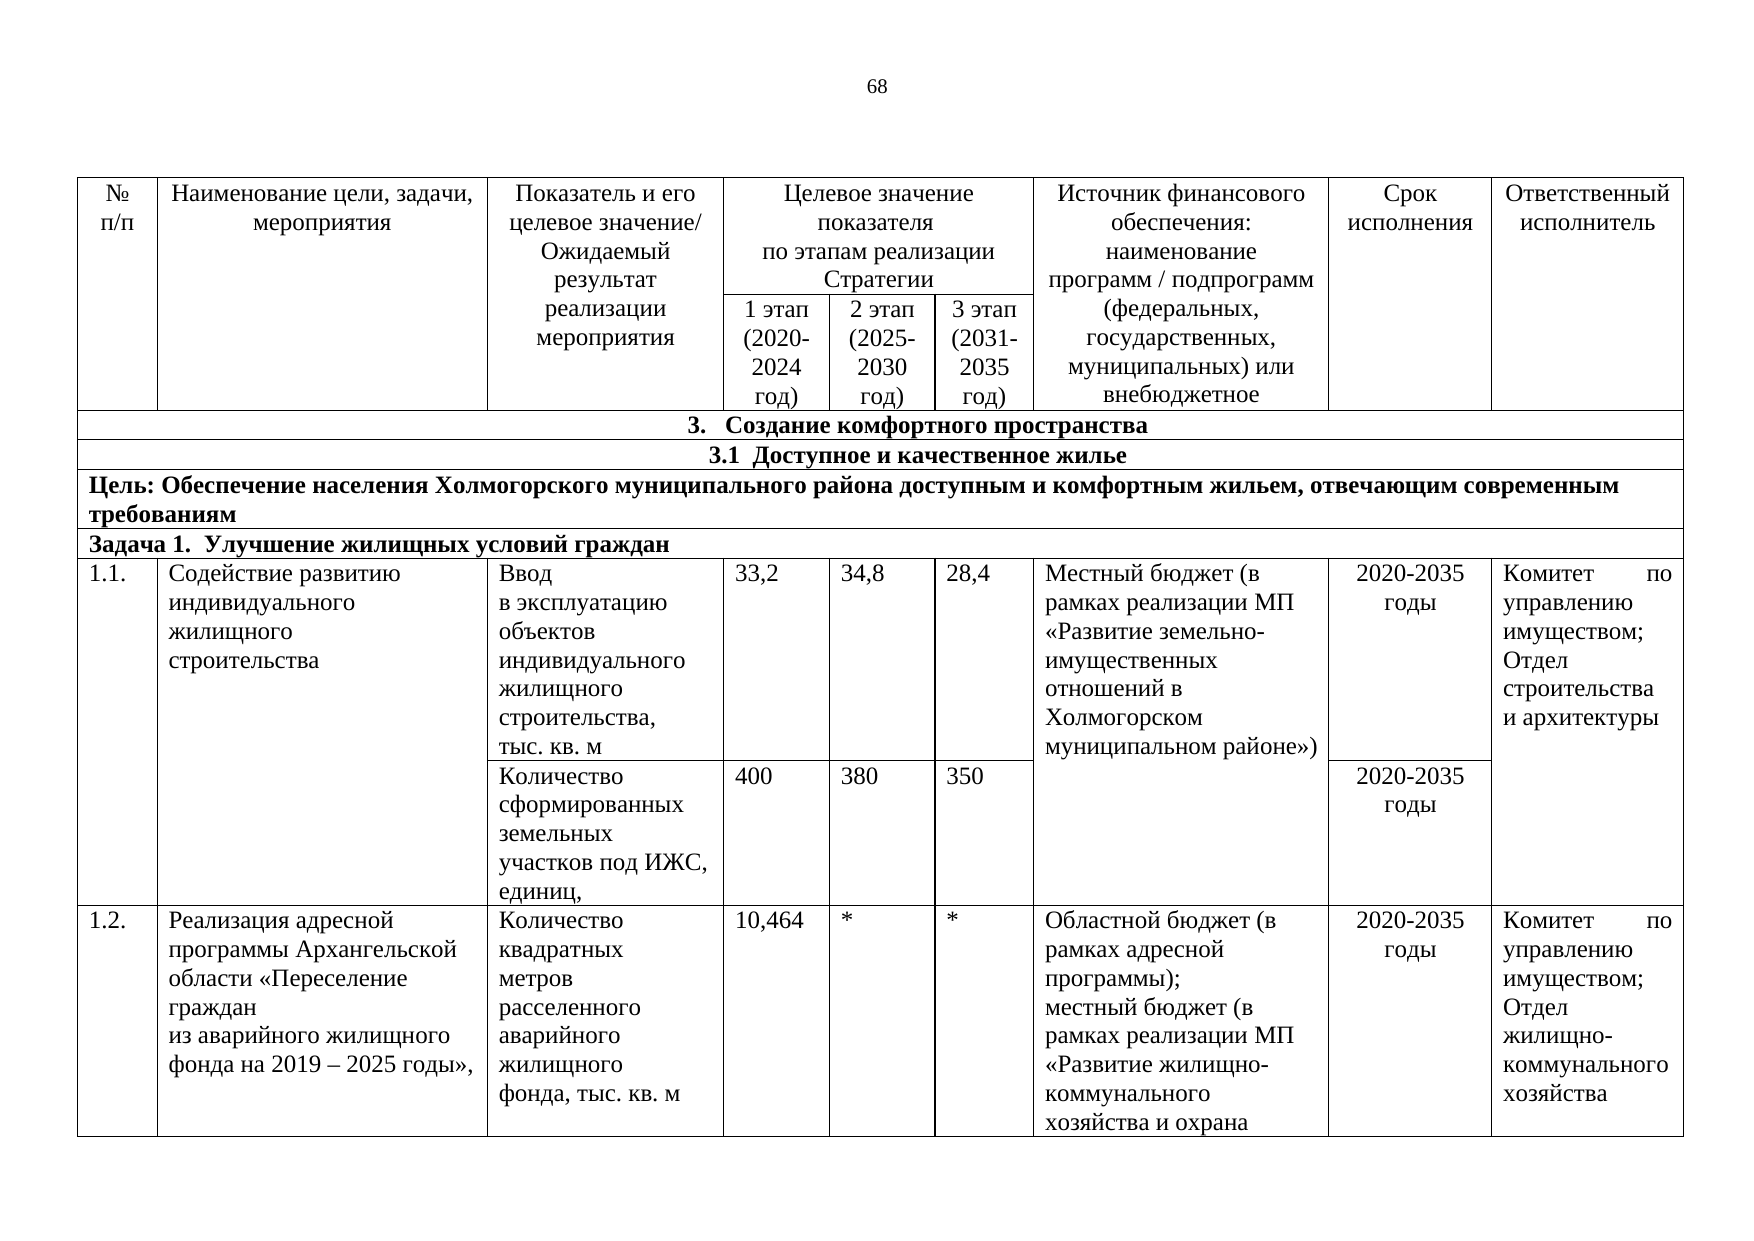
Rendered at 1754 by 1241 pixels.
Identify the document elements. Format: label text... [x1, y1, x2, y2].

table_cell Содействие развитию индивидуального жилищного строительства [158, 559, 487, 904]
table_cell Доступное и качественное жилье [78, 440, 1683, 469]
table_cell 350 [936, 761, 1033, 904]
table_cell Создание комфортного пространства [78, 411, 1683, 439]
table_cell 10,464 [724, 906, 829, 1136]
table_cell Цель: Обеспечение населения Холмогорского муниципального района доступным и комфортным жильем, отвечающим современным требованиям [78, 470, 1683, 528]
table_header № п/п [78, 178, 157, 409]
table_cell 380 [830, 761, 934, 904]
table_cell Областной бюджет (в рамках адресной программы); местный бюджет (в рамках реализации МП «Развитие жилищно-коммунального хозяйства и охрана окружающей среды в Холмогорском муниципальном районе») [1034, 906, 1328, 1136]
table_cell 1.2. [78, 906, 157, 1136]
table_cell 34,8 [830, 559, 934, 760]
table_header Наименование цели, задачи, мероприятия [158, 178, 487, 409]
table_cell Местный бюджет (в рамках реализации МП «Развитие земельно-имущественных отношений в Холмогорском муниципальном районе») [1034, 559, 1328, 904]
table_cell 2020-2035 годы [1329, 906, 1491, 1136]
table_cell Ввод в эксплуатацию объектов индивидуального жилищного строительства, тыс. кв. м [488, 559, 723, 760]
table_cell Задача 1. Улучшение жилищных условий граждан [78, 529, 1683, 557]
table_cell 2 этап (2025-2030 год) [830, 295, 934, 409]
table_cell 28,4 [936, 559, 1033, 760]
table_cell * [936, 906, 1033, 1136]
table_cell 2020-2035 годы [1329, 761, 1491, 904]
table_cell Количество квадратных метров расселенного аварийного жилищного фонда, тыс. кв. м [488, 906, 723, 1136]
table_header Показатель и его целевое значение/ Ожидаемый результат реализации мероприятия [488, 178, 723, 409]
table_header Источник финансового обеспечения: наименование программ / подпрограмм (федеральных, государственных, муниципальных) или внебюджетное финансирование [1034, 178, 1328, 409]
table_header Срок исполнения [1329, 178, 1491, 409]
table_cell 2020-2035 годы [1329, 559, 1491, 760]
table_cell 1.1. [78, 559, 157, 904]
table_cell 33,2 [724, 559, 829, 760]
table_cell Комитет по управлению имуществом; Отдел жилищно- коммунального хозяйства [1492, 906, 1683, 1136]
table_cell Комитет по управлению имуществом; Отдел строительства и архитектуры [1492, 559, 1683, 904]
table_header Ответственный исполнитель [1492, 178, 1683, 409]
table_cell Реализация адресной программы Архангельской области «Переселение граждан из аварийного жилищного фонда на 2019 – 2025 годы», [158, 906, 487, 1136]
table_header Целевое значение показателя по этапам реализации Стратегии [724, 178, 1033, 293]
table_cell Количество сформированных земельных участков под ИЖС, единиц, [488, 761, 723, 904]
table_cell 1 этап (2020-2024 год) [724, 295, 829, 409]
table_cell 3 этап (2031-2035 год) [936, 295, 1033, 409]
table_cell * [830, 906, 934, 1136]
table_cell 400 [724, 761, 829, 904]
